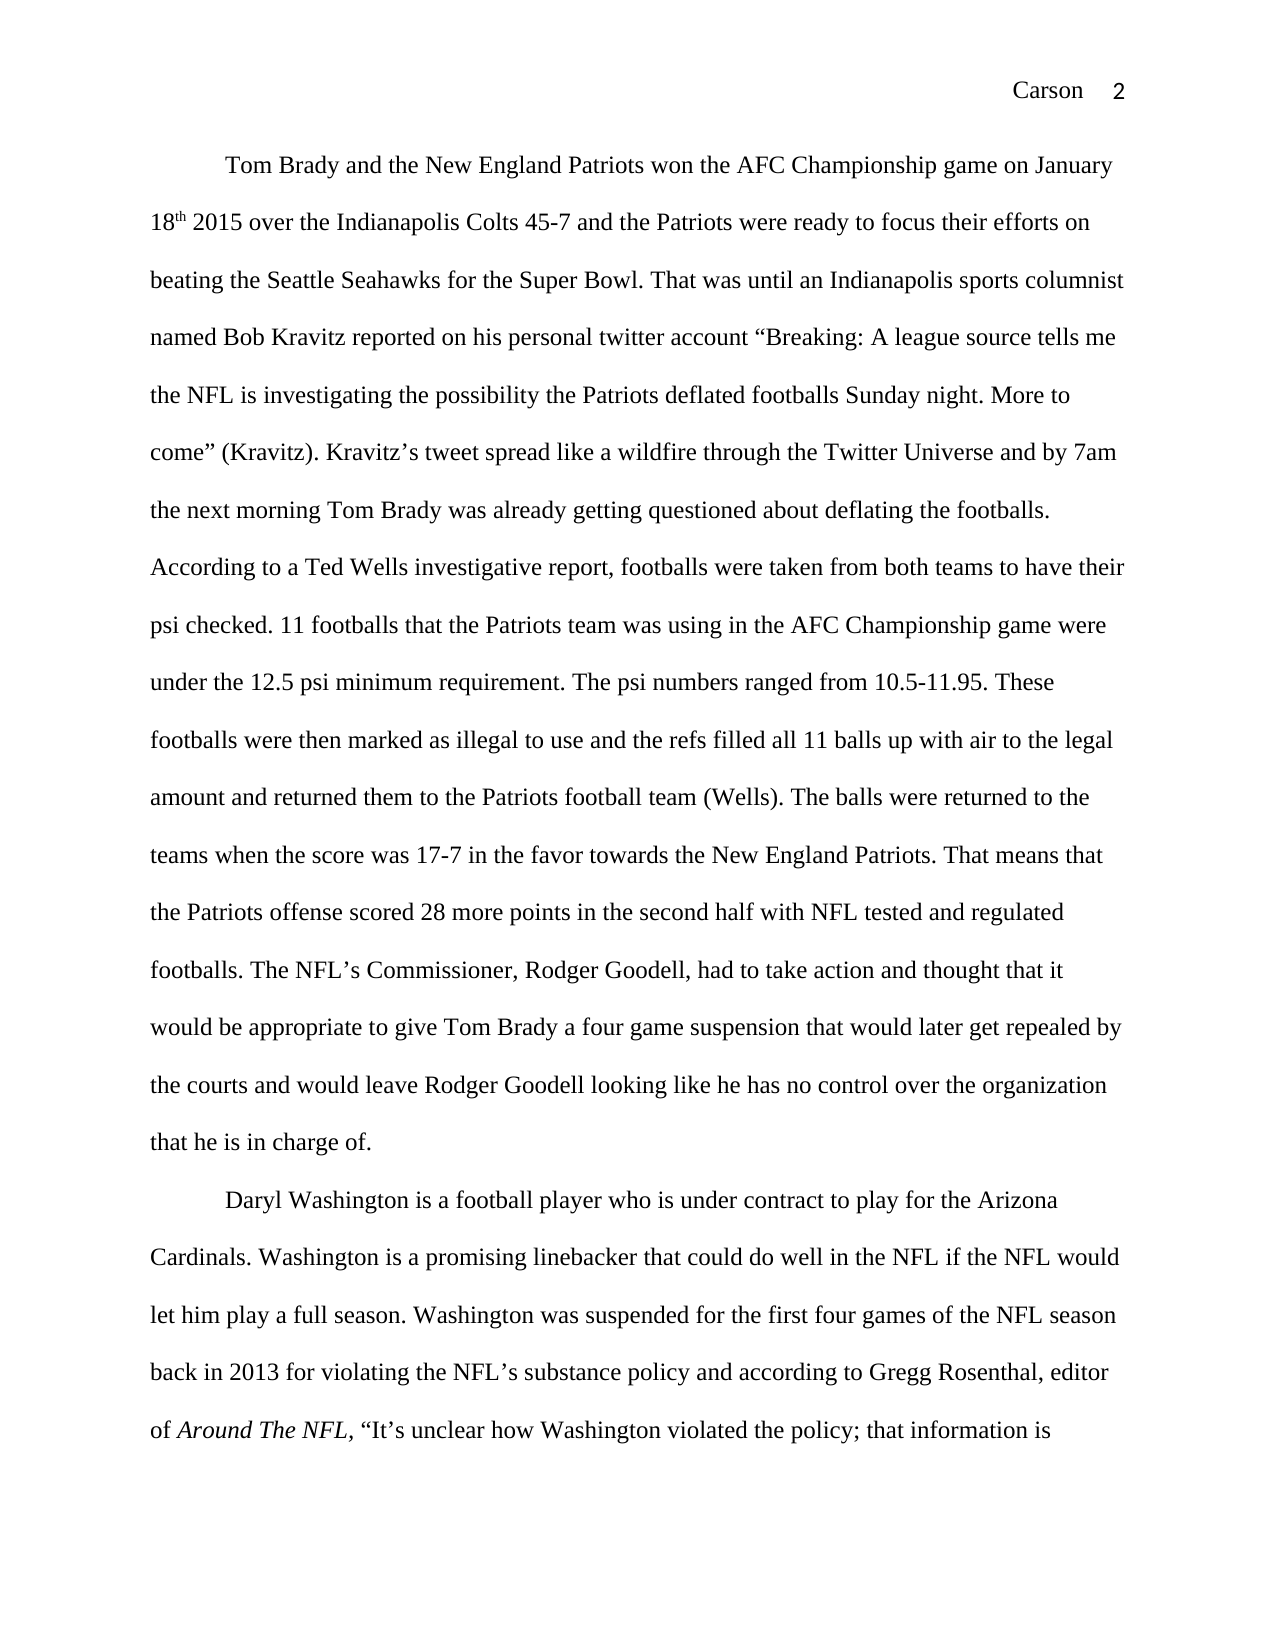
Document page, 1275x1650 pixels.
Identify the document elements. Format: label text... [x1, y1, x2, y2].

text Tom Brady and the New England Patriots won the AFC Championship game on January 18th 2015 over the Indianapolis Colts 45-7 and the Patriots were ready to focus their efforts on beating the Seattle Seahawks for the Super Bowl. That was until an Indianapolis sports columnist named Bob Kravitz reported on his personal twitter account “Breaking: A league source tells me the NFL is investigating the possibility the Patriots deflated footballs Sunday night. More to come” (Kravitz). Kravitz’s tweet spread like a wildfire through the Twitter Universe and by 7am the next morning Tom Brady was already getting questioned about deflating the footballs. According to a Ted Wells investigative report, footballs were taken from both teams to have their psi checked. 11 footballs that the Patriots team was using in the AFC Championship game were under the 12.5 psi minimum requirement. The psi numbers ranged from 10.5-11.95. These footballs were then marked as illegal to use and the refs filled all 11 balls up with air to the legal amount and returned them to the Patriots football team (Wells). The balls were returned to the teams when the score was 17-7 in the favor towards the New England Patriots. That means that the Patriots offense scored 28 more points in the second half with NFL tested and regulated footballs. The NFL’s Commissioner, Rodger Goodell, had to take action and thought that it would be appropriate to give Tom Brady a four game suspension that would later get repealed by the courts and would leave Rodger Goodell looking like he has no control over the organization that he is in charge of. [150, 150, 1125, 1156]
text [150, 1185, 1125, 1444]
